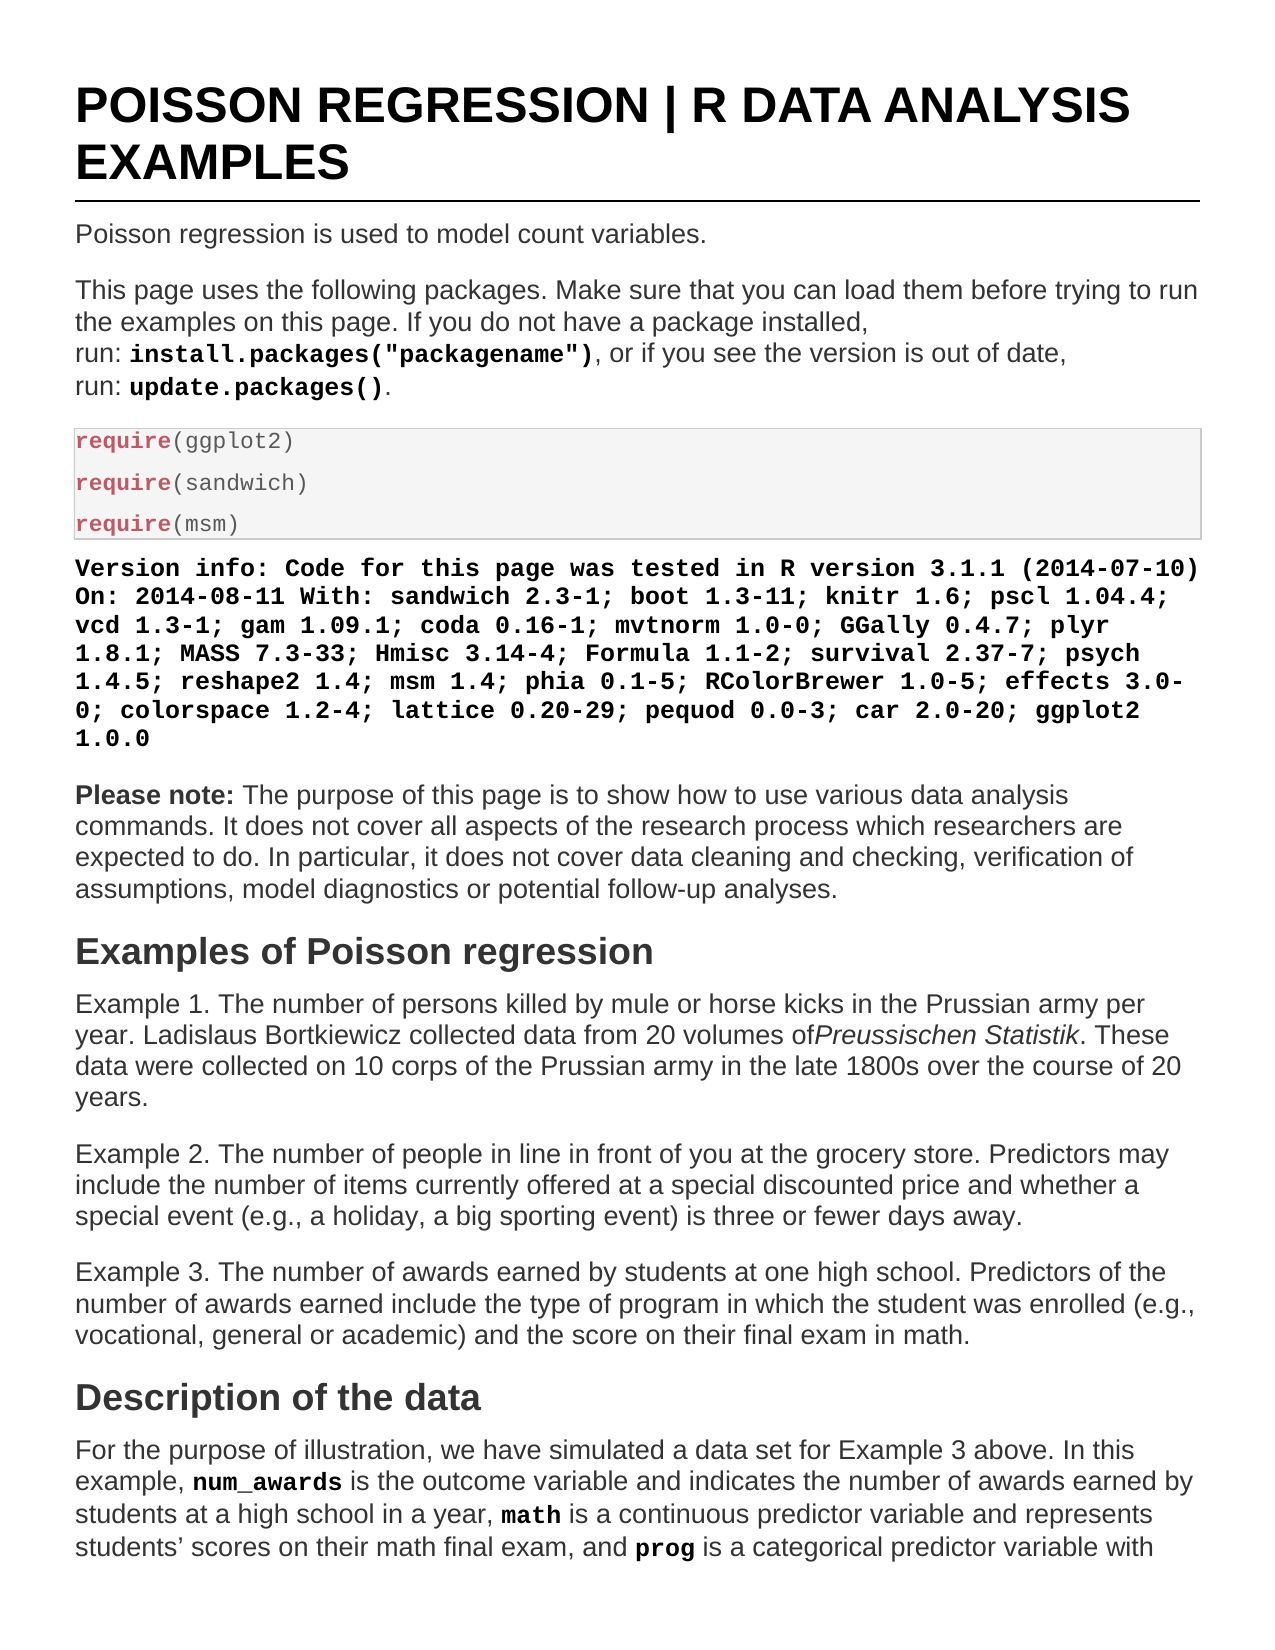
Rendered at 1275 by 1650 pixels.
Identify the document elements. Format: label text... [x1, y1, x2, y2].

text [75, 1434, 1200, 1564]
text Examples of Poisson regression [75, 929, 1200, 972]
text Example 2. The number of people in line in front of you at the grocery store. Predictors may include the number of items currently offered at a special discounted price and whether a special event (e.g., a holiday, a big sporting event) is three or fewer days away. [75, 1138, 1200, 1231]
text Poisson regression is used to model count variables. [75, 218, 1200, 249]
text require(sandwich) [75, 469, 1200, 497]
text require(msm) [75, 511, 1200, 538]
text require(ggplot2) [75, 429, 1200, 455]
text This page uses the following packages. Make sure that you can load them before trying to run the examples on this page. If you do not have a package installed, run: install.packages("packagename"), or if you see the version is out of date, run: update.packages(). [75, 274, 1200, 403]
text Example 3. The number of awards earned by students at one high school. Predictors of the number of awards earned include the type of program in which the student was enrolled (e.g., vocational, general or academic) and the score on their final exam in math. [75, 1256, 1200, 1350]
text POISSON REGRESSION | R DATA ANALYSIS EXAMPLES [75, 75, 1200, 200]
text Example 1. The number of persons killed by mule or horse kicks in the Prussian army per year. Ladislaus Bortkiewicz collected data from 20 volumes ofPreussischen Statistik. These data were collected on 10 corps of the Prussian army in the late 1800s over the course of 20 years. [75, 988, 1200, 1113]
text Version info: Code for this page was tested in R version 3.1.1 (2014-07-10) On: 2014-08-11 With: sandwich 2.3-1; boot 1.3-11; knitr 1.6; pscl 1.04.4; vcd 1.3-1; gam 1.09.1; coda 0.16-1; mvtnorm 1.0-0; GGally 0.4.7; plyr 1.8.1; MASS 7.3-33; Hmisc 3.14-4; Formula 1.1-2; survival 2.37-7; psych 1.4.5; reshape2 1.4; msm 1.4; phia 0.1-5; RColorBrewer 1.0-5; effects 3.0-0; colorspace 1.2-4; lattice 0.20-29; pequod 0.0-3; car 2.0-20; ggplot2 1.0.0 [75, 556, 1200, 754]
text Description of the data [75, 1375, 1200, 1418]
text Please note: The purpose of this page is to show how to use various data analysis commands. It does not cover all aspects of the research process which researchers are expected to do. In particular, it does not cover data cleaning and checking, verification of assumptions, model diagnostics or potential follow-up analyses. [75, 779, 1200, 904]
